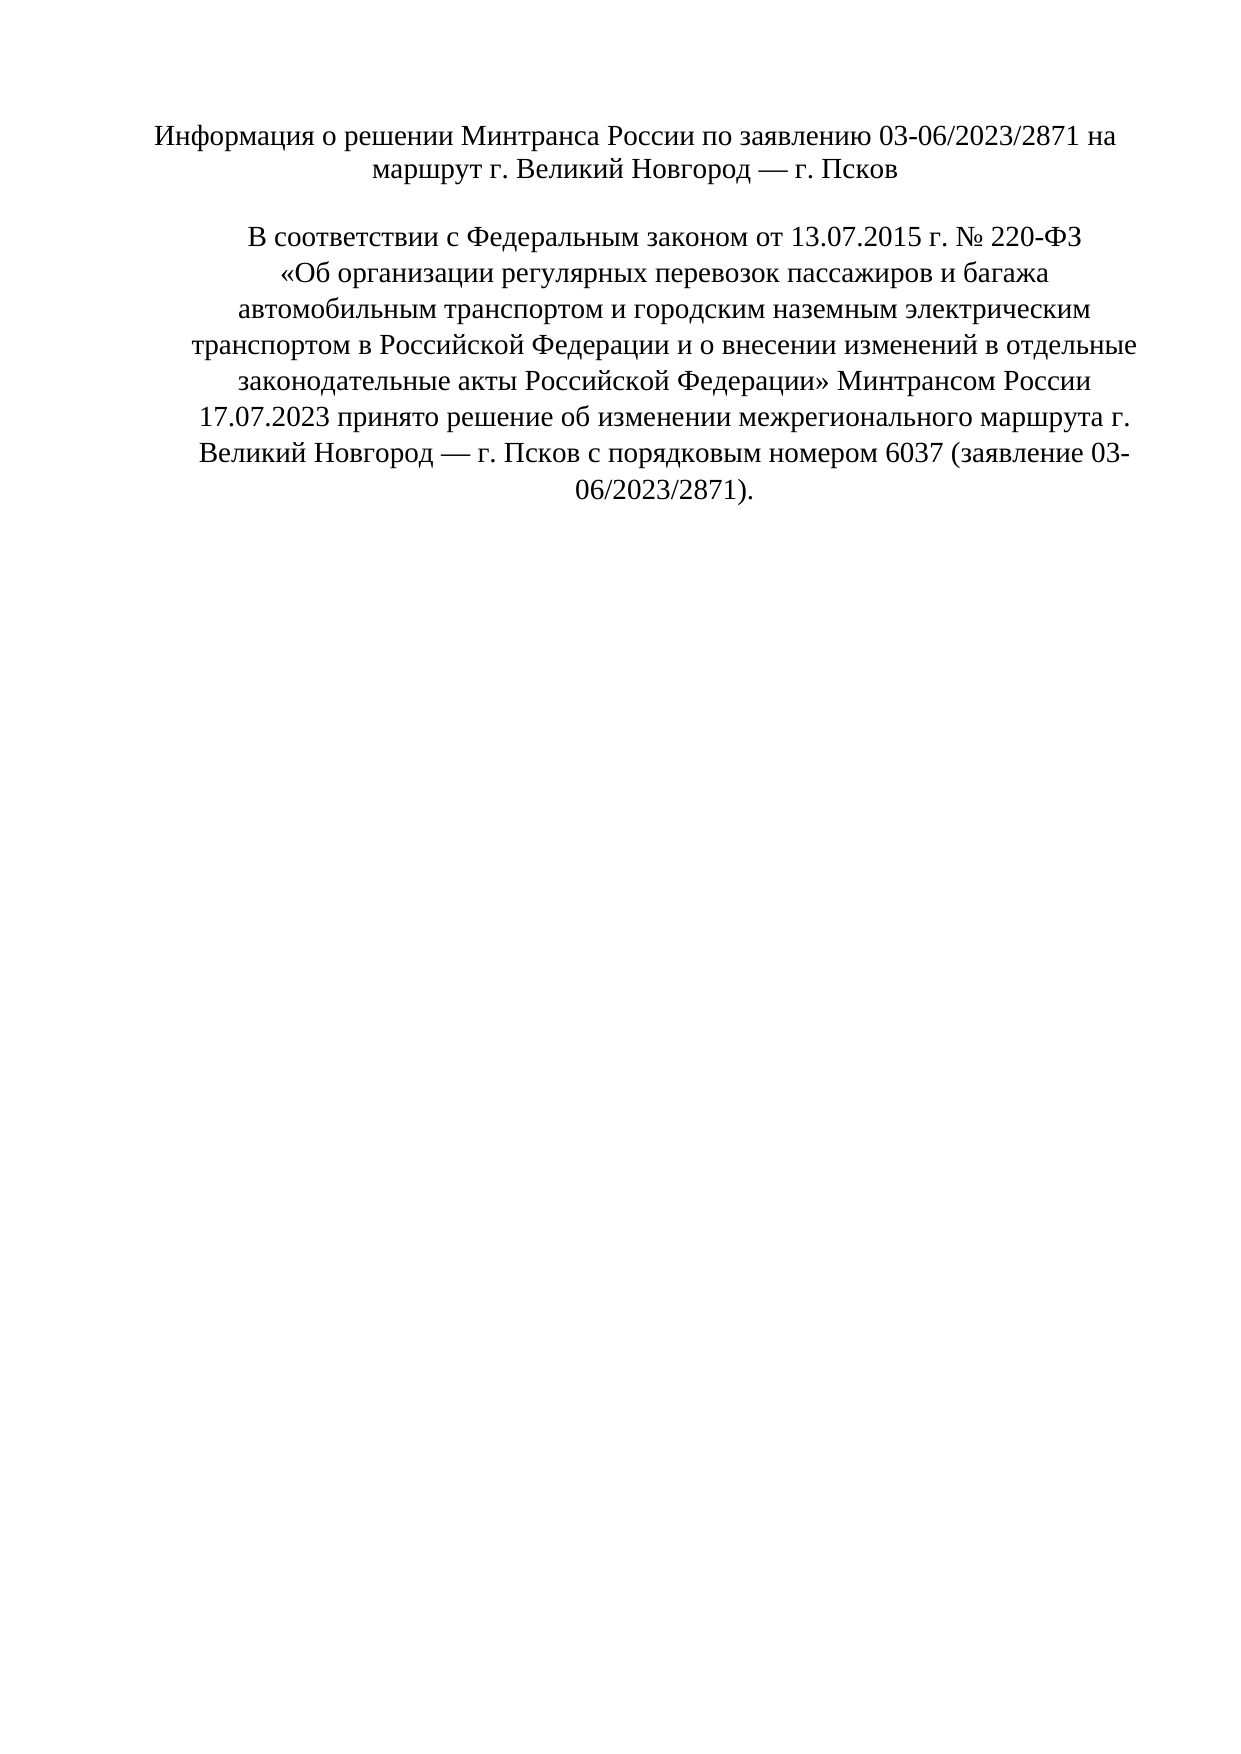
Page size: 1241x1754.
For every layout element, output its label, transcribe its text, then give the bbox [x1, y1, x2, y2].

text В соответствии с Федеральным законом от 13.07.2015 г. № 220-ФЗ «Об организации регулярных перевозок пассажиров и багажа автомобильным транспортом и городским наземным электрическим транспортом в Российской Федерации и о внесении изменений в отдельные законодательные акты Российской Федерации» Минтрансом России 17.07.2023 принято решение об изменении межрегионального маршрута г. Великий Новгород — г. Псков с порядковым номером 6037 (заявление 03-06/2023/2871). [177, 219, 1152, 505]
text Информация о решении Минтранса России по заявлению 03-06/2023/2871 на маршрут г. Великий Новгород — г. Псков [118, 118, 1152, 185]
